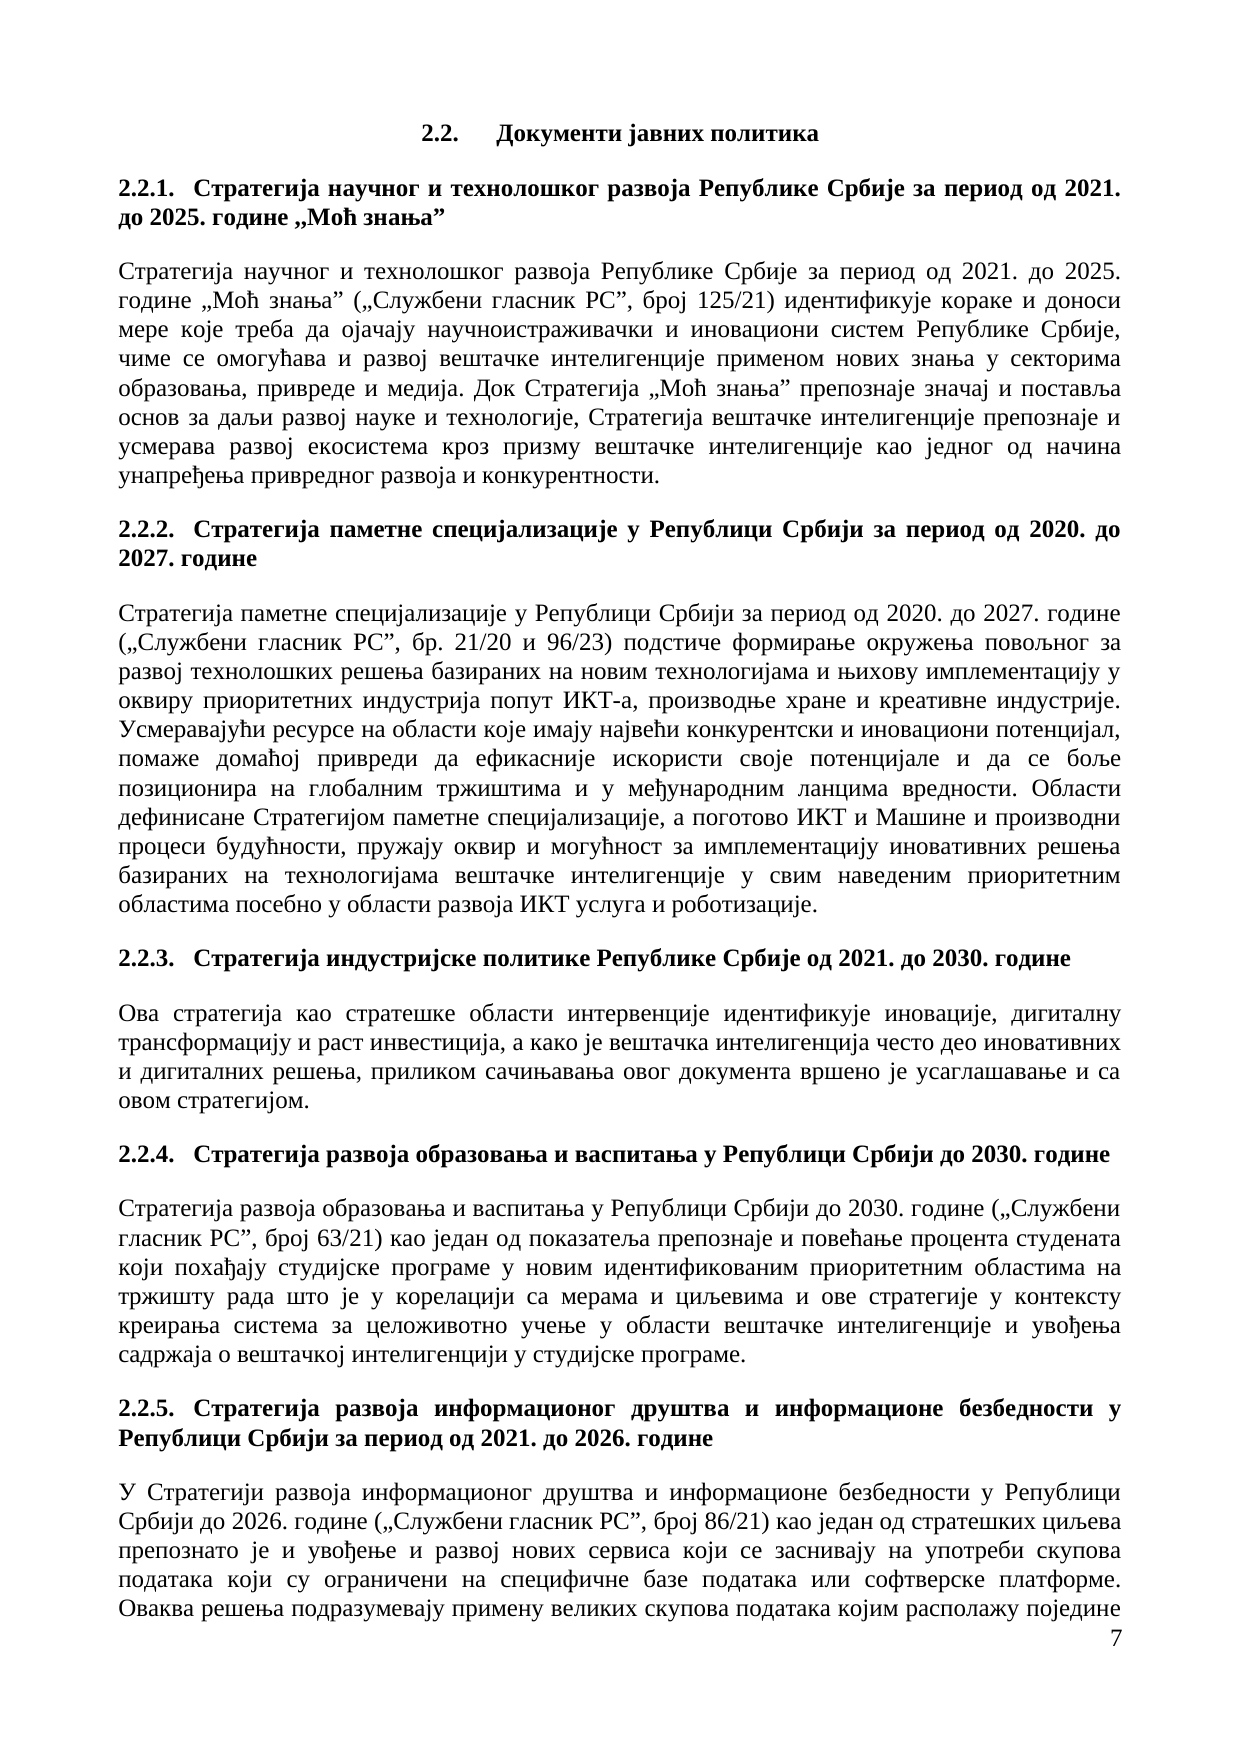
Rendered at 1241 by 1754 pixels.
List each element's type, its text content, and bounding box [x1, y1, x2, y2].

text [118, 1476, 1122, 1622]
subtitle 2.2.3. Стратегија индустријске политике Републике Србије од 2021. до 2030. године [118, 943, 1122, 972]
text Стратегија паметне специјализације у Републици Србији за период од 2020. до 2027. године („Службени гласник РС”, бр. 21/20 и 96/23) подстиче формирање окружења повољног за развој технолошких решења базираних на новим технологијама и њихову имплементацију у оквиру приоритетних индустрија попут ИКТ-а, производње хране и креативне индустрије. Усмеравајући ресурсе на области које имају највећи конкурентски и иновациони потенцијал, помаже домаћој привреди да ефикасније искористи своје потенцијале и да се боље позиционира на глобалним тржиштима и у међународним ланцима вредности. Области дефинисане Стратегијом паметне специјализације, а поготово ИКТ и Машине и производни процеси будућности, пружају оквир и могућност за имплементацију иновативних решења базираних на технологијама вештачке интелигенције у свим наведеним приоритетним областима посебно у области развоја ИКТ услуга и роботизације. [118, 597, 1122, 918]
subtitle 2.2.5. Стратегија развоја информационог друштва и информационе безбедности у Републици Србији за период од 2021. до 2026. године [118, 1393, 1122, 1451]
subtitle 2.2.2. Стратегија паметне специјализације у Републици Србији за период од 2020. до 2027. године [118, 514, 1122, 572]
text Стратегија научног и технолошког развоја Републике Србије за период од 2021. до 2025. године „Моћ знања” („Службени гласник РС”, број 125/21) идентификује кораке и доноси мере које треба да ојачају научноистраживачки и иновациони систем Републике Србије, чиме се омогућава и развој вештачке интелигенције применом нових знања у секторима образовања, привреде и медија. Док Стратегија „Моћ знања” препознаје значај и поставља основ за даљи развој науке и технологије, Стратегија вештачке интелигенције препознаје и усмерава развој екосистема кроз призму вештачке интелигенције као једног од начина унапређења привредног развоја и конкурентности. [118, 256, 1122, 489]
subtitle 2.2.1. Стратегија научног и технолошког развоја Републике Србије за период од 2021. до 2025. године ,,Моћ знања” [118, 172, 1122, 231]
subtitle 2.2. Документи јавних политика [118, 118, 1122, 147]
subtitle 2.2.4. Стратегија развоја образовања и васпитања у Републици Србији до 2030. године [118, 1139, 1122, 1168]
text Ова стратегија као стратешке области интервенције идентификује иновације, дигиталну трансформацију и раст инвестиција, а како је вештачка интелигенција често део иновативних и дигиталних решења, приликом сачињавања овог документа вршено је усаглашавање и са овом стратегијом. [118, 997, 1122, 1114]
text Стратегија развоја образовања и васпитања у Републици Србији до 2030. године („Службени гласник РС”, број 63/21) као један од показатеља препознаје и повећање процента студената који похађају студијске програме у новим идентификованим приоритетним областима на тржишту рада што је у корелацији са мерама и циљевима и ове стратегије у контексту креирања система за целоживотно учење у области вештачке интелигенције и увођења садржаја о вештачкој интелигенцији у студијске програме. [118, 1193, 1122, 1368]
